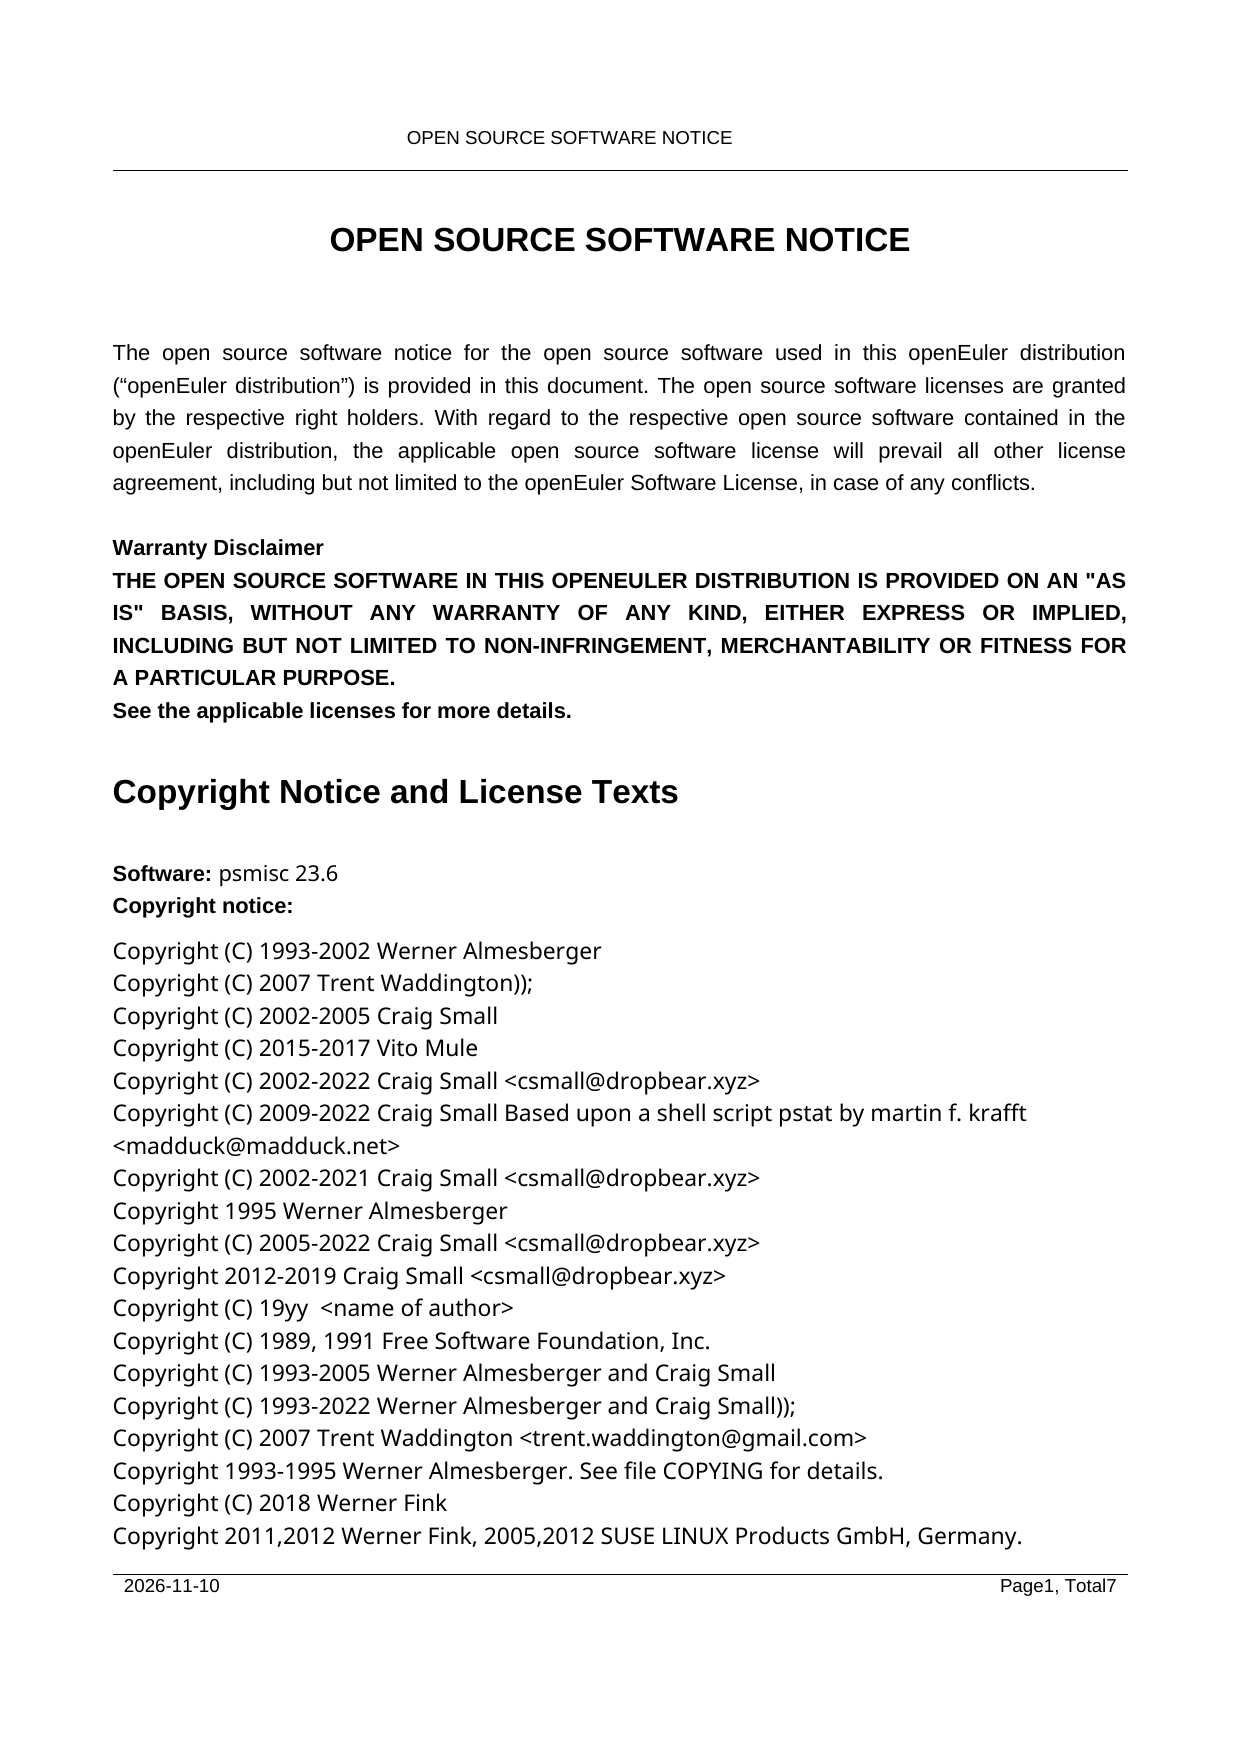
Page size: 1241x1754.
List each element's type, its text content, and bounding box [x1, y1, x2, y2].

text The open source software notice for the open source software used in this openEuler distribution (“openEuler distribution”) is provided in this document. The open source software licenses are granted by the respective right holders. With regard to the respective open source software contained in the openEuler distribution, the applicable open source software license will prevail all other license agreement, including but not limited to the openEuler Software License, in case of any conflicts. [112, 336, 1128, 499]
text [112, 934, 1128, 1551]
text Warranty Disclaimer [112, 531, 1128, 564]
title Software: psmisc 23.6 [112, 856, 1128, 889]
text OPEN SOURCE SOFTWARE NOTICE [112, 206, 1128, 271]
text THE OPEN SOURCE SOFTWARE IN THIS OPENEULER DISTRIBUTION IS PROVIDED ON AN "AS IS" BASIS, WITHOUT ANY WARRANTY OF ANY KIND, EITHER EXPRESS OR IMPLIED, INCLUDING BUT NOT LIMITED TO NON-INFRINGEMENT, MERCHANTABILITY OR FITNESS FOR A PARTICULAR PURPOSE. See the applicable licenses for more details. [112, 564, 1128, 726]
text Copyright notice: [112, 889, 1128, 921]
text Copyright Notice and License Texts [112, 759, 1128, 824]
